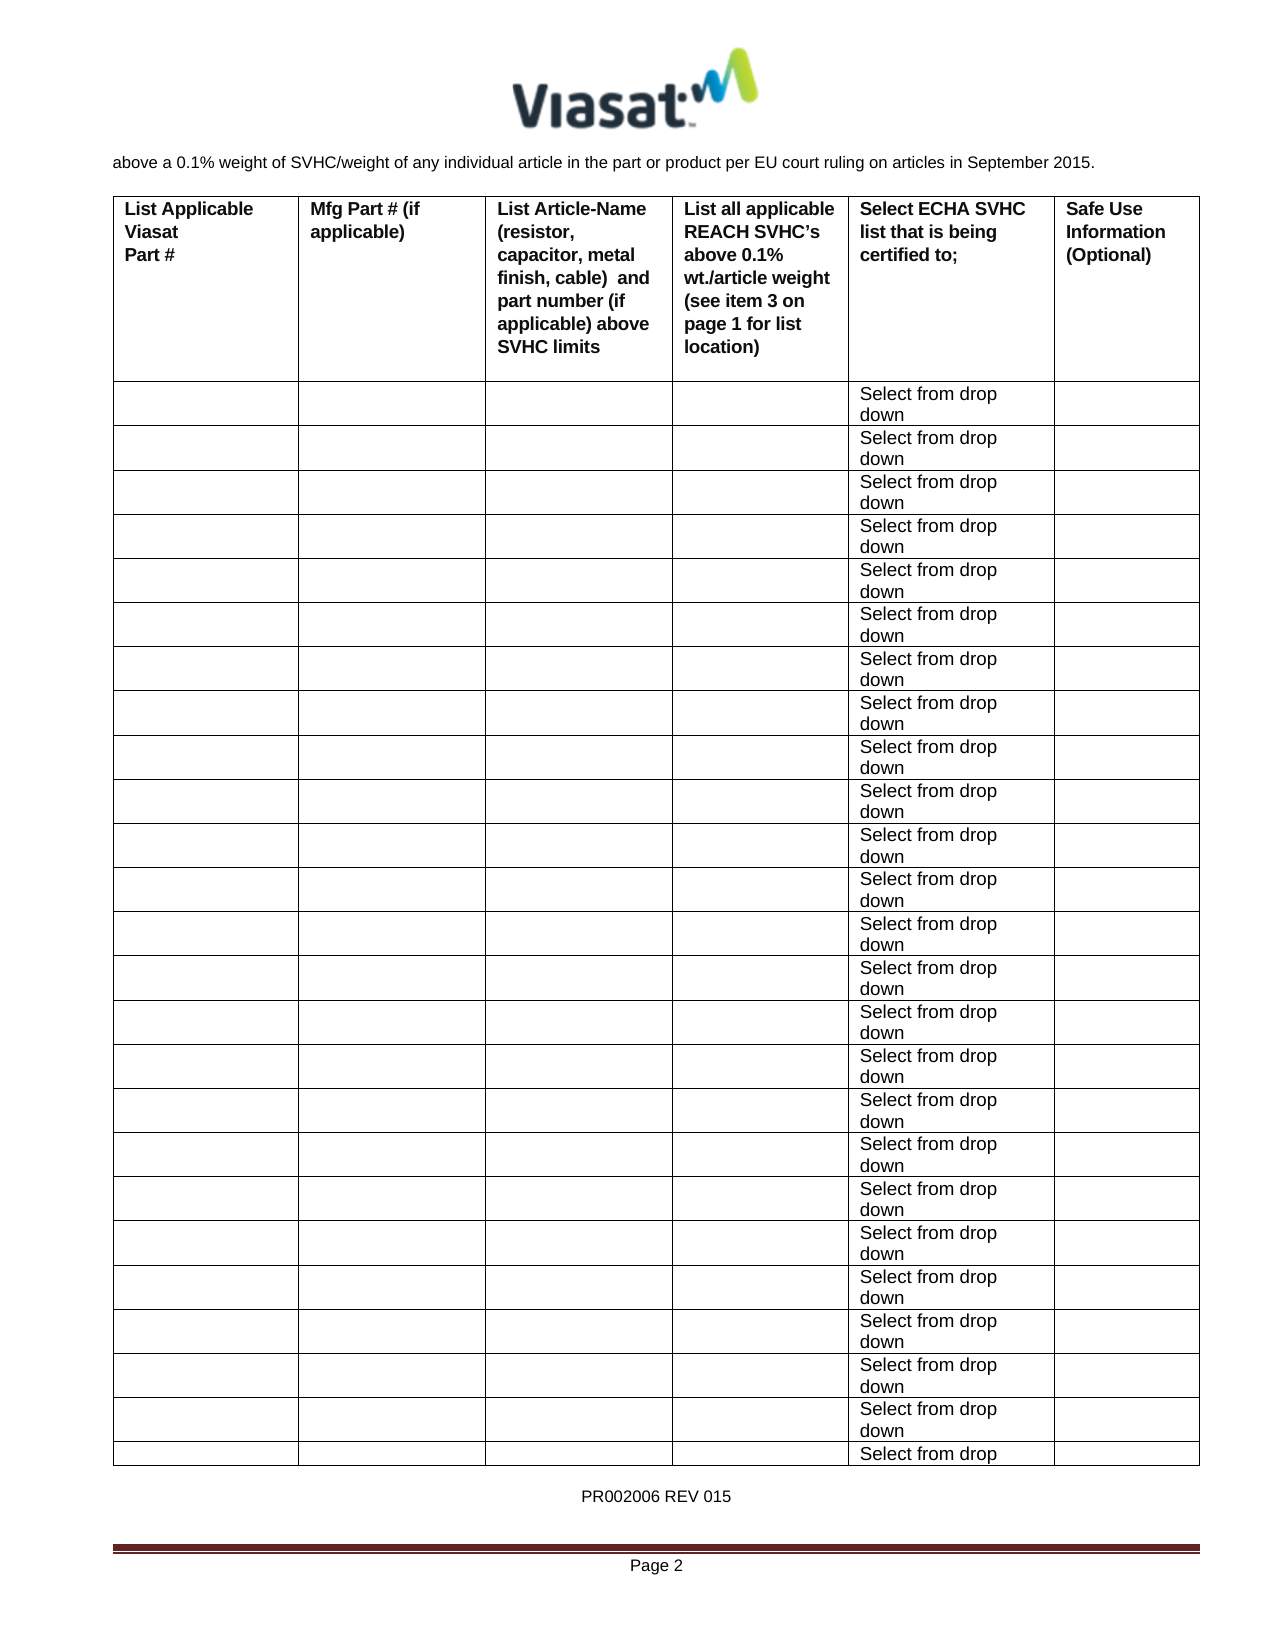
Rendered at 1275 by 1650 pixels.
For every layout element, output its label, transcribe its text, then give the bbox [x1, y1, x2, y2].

table_cell [114, 559, 298, 602]
table_cell [849, 1177, 1054, 1220]
table_cell [114, 1001, 298, 1044]
table_cell [486, 1089, 672, 1132]
table_cell [114, 471, 298, 514]
table_cell [849, 1133, 1054, 1176]
table_cell [486, 1398, 672, 1441]
table_cell [299, 1001, 485, 1044]
table_cell [114, 1398, 298, 1441]
table_cell [673, 603, 848, 646]
table_cell [299, 1266, 485, 1309]
table_cell [849, 691, 1054, 734]
table_cell [486, 780, 672, 823]
table_cell [1055, 426, 1199, 469]
table_cell [1055, 559, 1199, 602]
table_cell [486, 868, 672, 911]
table_cell [849, 382, 1054, 425]
table_cell [1055, 1266, 1199, 1309]
table_cell [299, 1354, 485, 1397]
table_cell [114, 824, 298, 867]
table_cell [1055, 471, 1199, 514]
table_cell [299, 1442, 485, 1465]
table_cell [849, 471, 1054, 514]
table_cell [673, 1398, 848, 1441]
table_cell [673, 1177, 848, 1220]
table_cell [114, 603, 298, 646]
table_cell [486, 382, 672, 425]
table_cell [1055, 1221, 1199, 1264]
table_cell [1055, 1001, 1199, 1044]
table_cell [299, 736, 485, 779]
table_cell [486, 647, 672, 690]
table_cell [849, 912, 1054, 955]
table_cell [1055, 1398, 1199, 1441]
table_cell [486, 1177, 672, 1220]
table_cell [299, 1221, 485, 1264]
table_cell [114, 691, 298, 734]
table_cell [849, 1442, 1054, 1465]
table_cell [114, 1266, 298, 1309]
table_cell [1055, 382, 1199, 425]
table_cell [673, 1133, 848, 1176]
table_cell [114, 515, 298, 558]
table_cell [849, 956, 1054, 999]
table_cell [486, 559, 672, 602]
table_cell [1055, 1177, 1199, 1220]
table_cell [849, 1045, 1054, 1088]
table_cell [673, 956, 848, 999]
table_cell [299, 647, 485, 690]
table_cell [1055, 1354, 1199, 1397]
table_cell [299, 1089, 485, 1132]
table_cell [673, 1310, 848, 1353]
table_cell [299, 912, 485, 955]
table_cell [1055, 1310, 1199, 1353]
table_cell [114, 382, 298, 425]
table_cell [114, 868, 298, 911]
table_cell [849, 1398, 1054, 1441]
table_cell [849, 824, 1054, 867]
table_cell [673, 559, 848, 602]
table_header Safe Use Information (Optional) [1055, 197, 1199, 381]
table_cell [1055, 956, 1199, 999]
table_cell [486, 691, 672, 734]
picture [512, 45, 800, 134]
table_header Select ECHA SVHC list that is being certified to; [849, 197, 1054, 381]
table_cell [299, 868, 485, 911]
table_cell [849, 1001, 1054, 1044]
table_cell [673, 1266, 848, 1309]
table_cell [114, 736, 298, 779]
table_header List Article-Name (resistor, capacitor, metal finish, cable) and part number (if applicable) above SVHC limits [486, 197, 672, 381]
table_cell [486, 1221, 672, 1264]
table_cell [849, 1221, 1054, 1264]
table_cell [299, 1045, 485, 1088]
table_cell [486, 471, 672, 514]
table_cell [1055, 736, 1199, 779]
table_cell [849, 780, 1054, 823]
table_cell [673, 1442, 848, 1465]
table_cell [114, 1089, 298, 1132]
table_cell [849, 736, 1054, 779]
table_cell [849, 603, 1054, 646]
table_cell [114, 1133, 298, 1176]
table_cell [114, 1310, 298, 1353]
table_cell [1055, 824, 1199, 867]
table_cell [673, 382, 848, 425]
table_cell [1055, 1045, 1199, 1088]
table_cell [673, 1089, 848, 1132]
table_cell [114, 1442, 298, 1465]
table_header Mfg Part # (if applicable) [299, 197, 485, 381]
table_cell [1055, 1089, 1199, 1132]
table_cell [1055, 515, 1199, 558]
table_header List all applicable REACH SVHC’s above 0.1% wt./article weight (see item 3 on page 1 for list location) [673, 197, 848, 381]
table_cell [673, 647, 848, 690]
table_cell [486, 912, 672, 955]
table_cell [1055, 1442, 1199, 1465]
table_cell [114, 780, 298, 823]
table_cell [299, 1133, 485, 1176]
table_cell [1055, 1133, 1199, 1176]
table_cell [299, 956, 485, 999]
table_cell [486, 1354, 672, 1397]
table_cell [673, 471, 848, 514]
table_cell [673, 691, 848, 734]
table_cell [114, 912, 298, 955]
table_cell [299, 471, 485, 514]
table_cell [114, 956, 298, 999]
table_cell [299, 1177, 485, 1220]
table_cell [299, 603, 485, 646]
table_cell [673, 1001, 848, 1044]
table_header List Applicable Viasat Part # [114, 197, 298, 381]
table_cell [299, 382, 485, 425]
table_cell [673, 780, 848, 823]
table_cell [114, 1354, 298, 1397]
table_cell [114, 1045, 298, 1088]
table_cell [849, 868, 1054, 911]
table_cell [299, 691, 485, 734]
table_cell [849, 647, 1054, 690]
table_cell [673, 1354, 848, 1397]
table_cell [299, 1310, 485, 1353]
table_cell [486, 603, 672, 646]
table_cell [1055, 780, 1199, 823]
table_cell [673, 1221, 848, 1264]
table_cell [486, 956, 672, 999]
table_cell [114, 1221, 298, 1264]
table_cell [1055, 691, 1199, 734]
table_cell [299, 426, 485, 469]
table_cell [1055, 603, 1199, 646]
table_cell [849, 426, 1054, 469]
table_cell [486, 1310, 672, 1353]
table_cell [114, 647, 298, 690]
table_cell [849, 1310, 1054, 1353]
table_cell [114, 1177, 298, 1220]
table_cell [114, 426, 298, 469]
table_cell [486, 1133, 672, 1176]
table_cell [673, 912, 848, 955]
table_cell [486, 1045, 672, 1088]
table_cell [299, 780, 485, 823]
table_cell [1055, 868, 1199, 911]
table_cell [849, 559, 1054, 602]
table_cell [486, 1266, 672, 1309]
table_cell [486, 736, 672, 779]
table_cell [486, 426, 672, 469]
table_cell [673, 515, 848, 558]
table_cell [849, 1266, 1054, 1309]
table_cell [849, 1354, 1054, 1397]
table_cell [486, 515, 672, 558]
table_cell [486, 1442, 672, 1465]
table_cell [299, 1398, 485, 1441]
table_cell [849, 1089, 1054, 1132]
table_cell [673, 868, 848, 911]
table_cell [673, 426, 848, 469]
table_cell [849, 515, 1054, 558]
table_cell [673, 736, 848, 779]
table_cell [1055, 912, 1199, 955]
table_cell [673, 824, 848, 867]
table_cell [299, 824, 485, 867]
table_cell [299, 515, 485, 558]
table_cell [299, 559, 485, 602]
table_cell [486, 1001, 672, 1044]
table_cell [673, 1045, 848, 1088]
table_cell [486, 824, 672, 867]
table_cell [1055, 647, 1199, 690]
